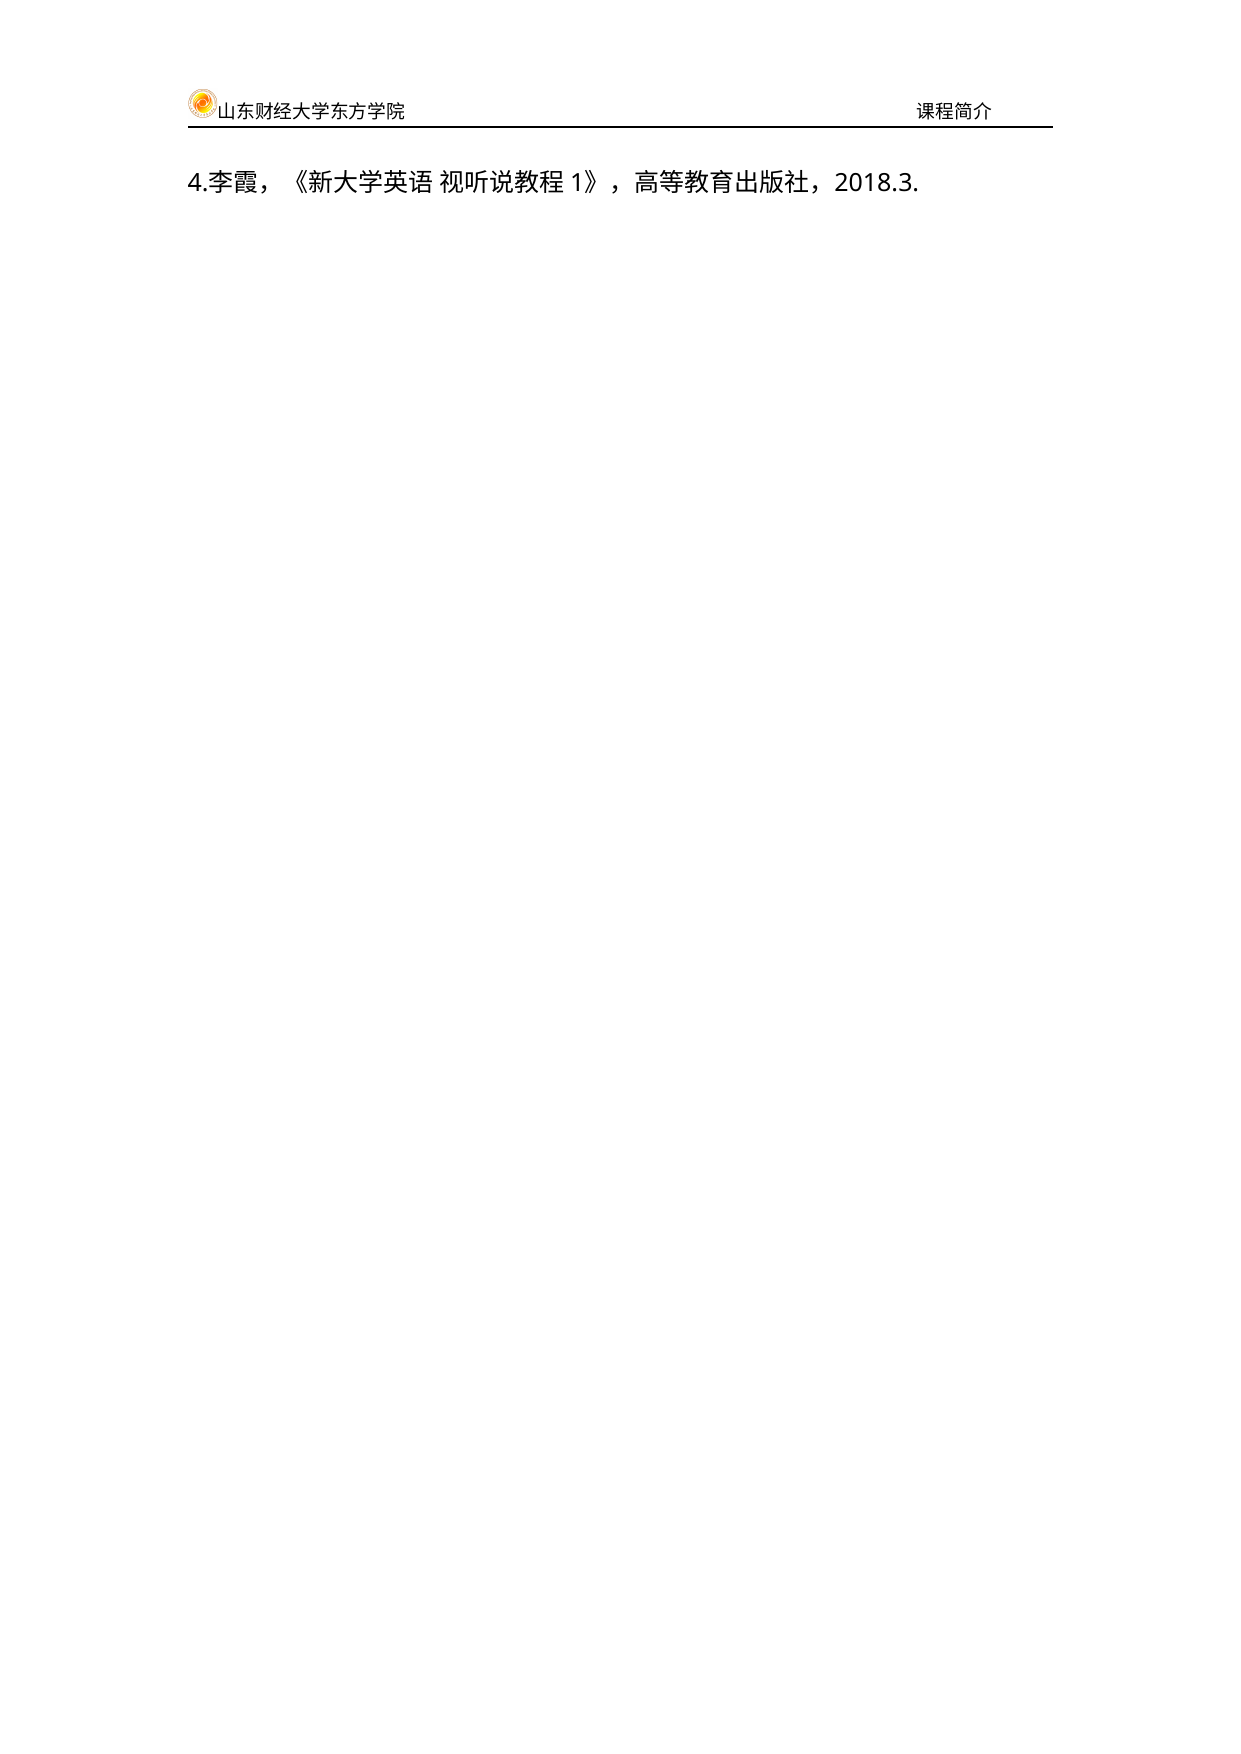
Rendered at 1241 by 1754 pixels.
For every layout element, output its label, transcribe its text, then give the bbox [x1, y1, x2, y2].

text 4.李霞，《新大学英语 视听说教程 1》，高等教育出版社，2018.3. [187, 162, 1053, 198]
picture [187, 88, 218, 119]
